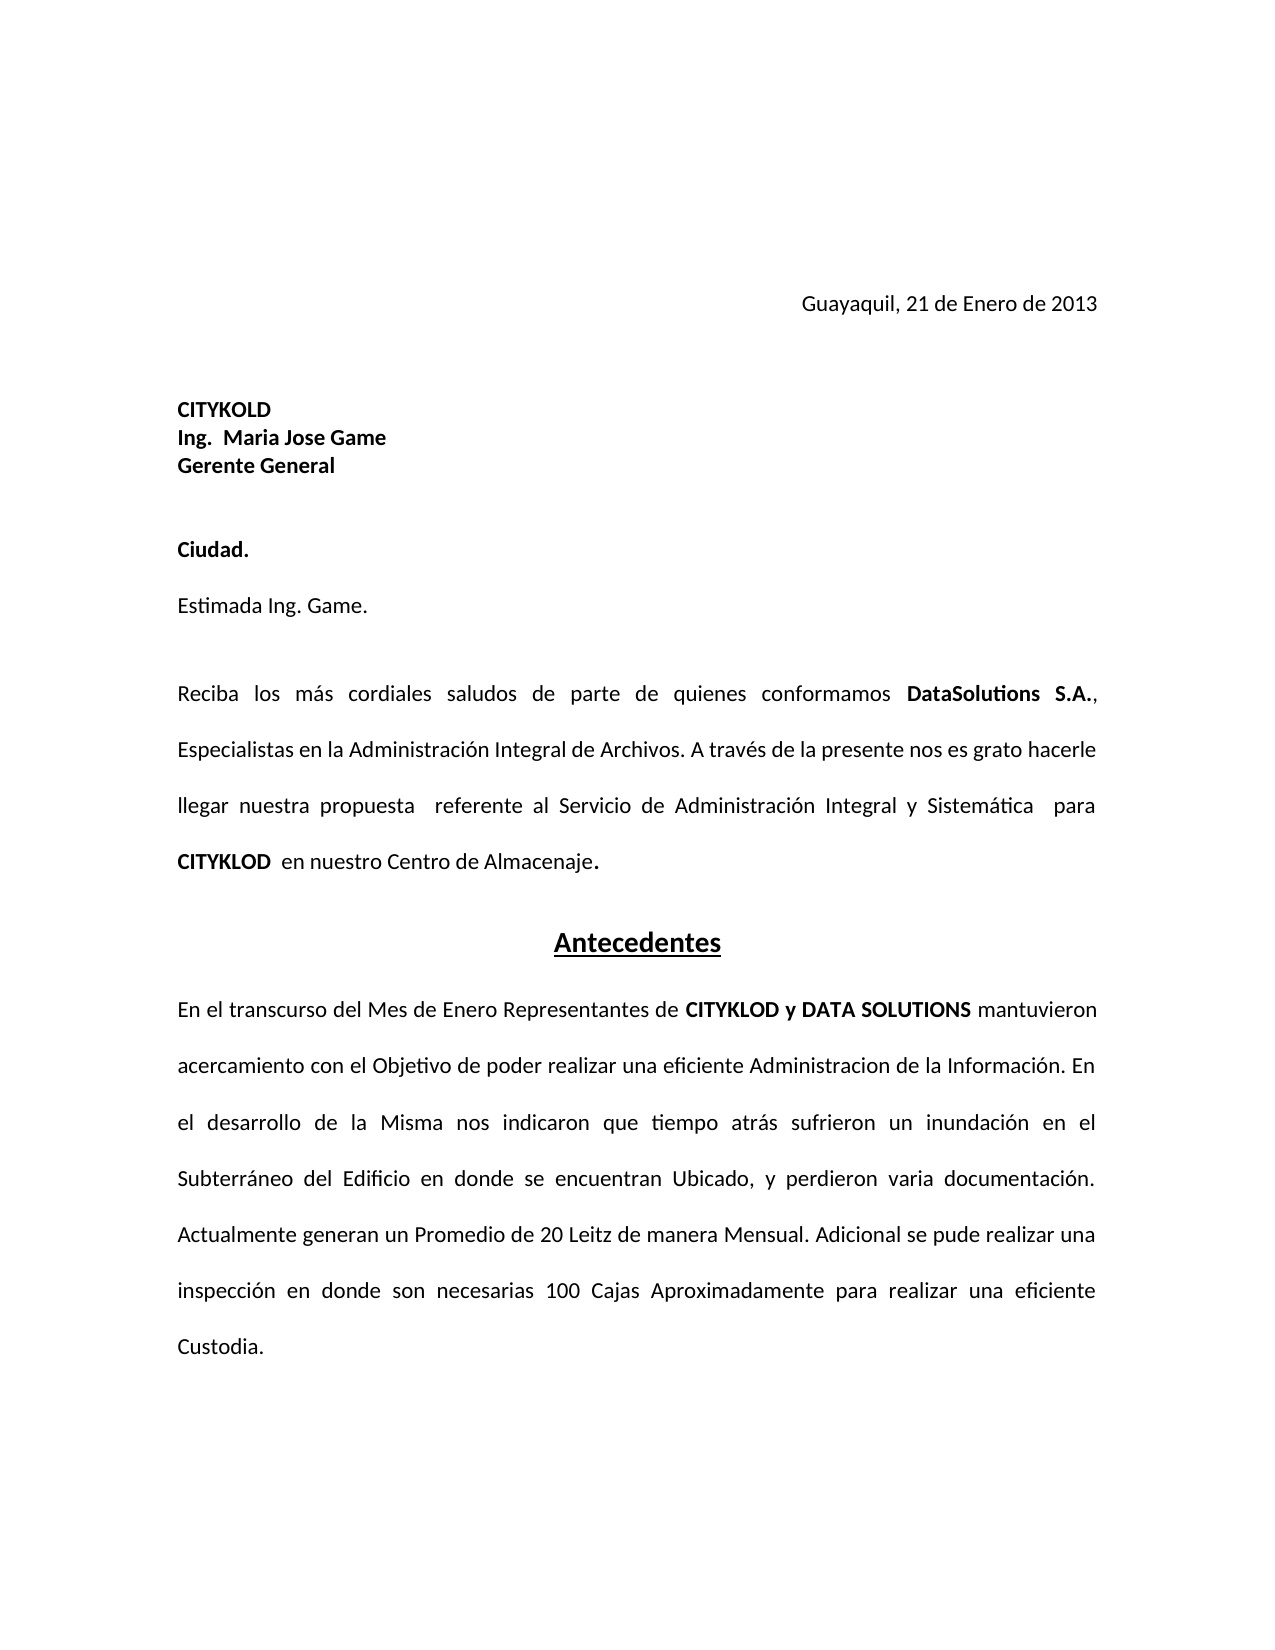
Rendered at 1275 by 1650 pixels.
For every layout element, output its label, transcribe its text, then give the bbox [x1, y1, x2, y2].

text Reciba los más cordiales saludos de parte de quienes conformamos DataSolutions S.A., Especialistas en la Administración Integral de Archivos. A través de la presente nos es grato hacerle llegar nuestra propuesta referente al Servicio de Administración Integral y Sistemática para CITYKLOD en nuestro Centro de Almacenaje. [177, 679, 1098, 875]
text Antecedentes [177, 924, 1098, 960]
text Ciudad. [177, 535, 1098, 563]
text Gerente General [177, 451, 1098, 479]
text Ing. Maria Jose Game [177, 423, 1098, 451]
text En el transcurso del Mes de Enero Representantes de CITYKLOD y DATA SOLUTIONS mantuvieron acercamiento con el Objetivo de poder realizar una eficiente Administracion de la Información. En el desarrollo de la Misma nos indicaron que tiempo atrás sufrieron un inundación en el Subterráneo del Edificio en donde se encuentran Ubicado, y perdieron varia documentación. Actualmente generan un Promedio de 20 Leitz de manera Mensual. Adicional se pude realizar una inspección en donde son necesarias 100 Cajas Aproximadamente para realizar una eficiente Custodia. [177, 996, 1097, 1360]
text Estimada Ing. Game. [177, 591, 1098, 619]
text CITYKOLD [177, 395, 1098, 423]
text Guayaquil, 21 de Enero de 2013 [177, 289, 1098, 317]
